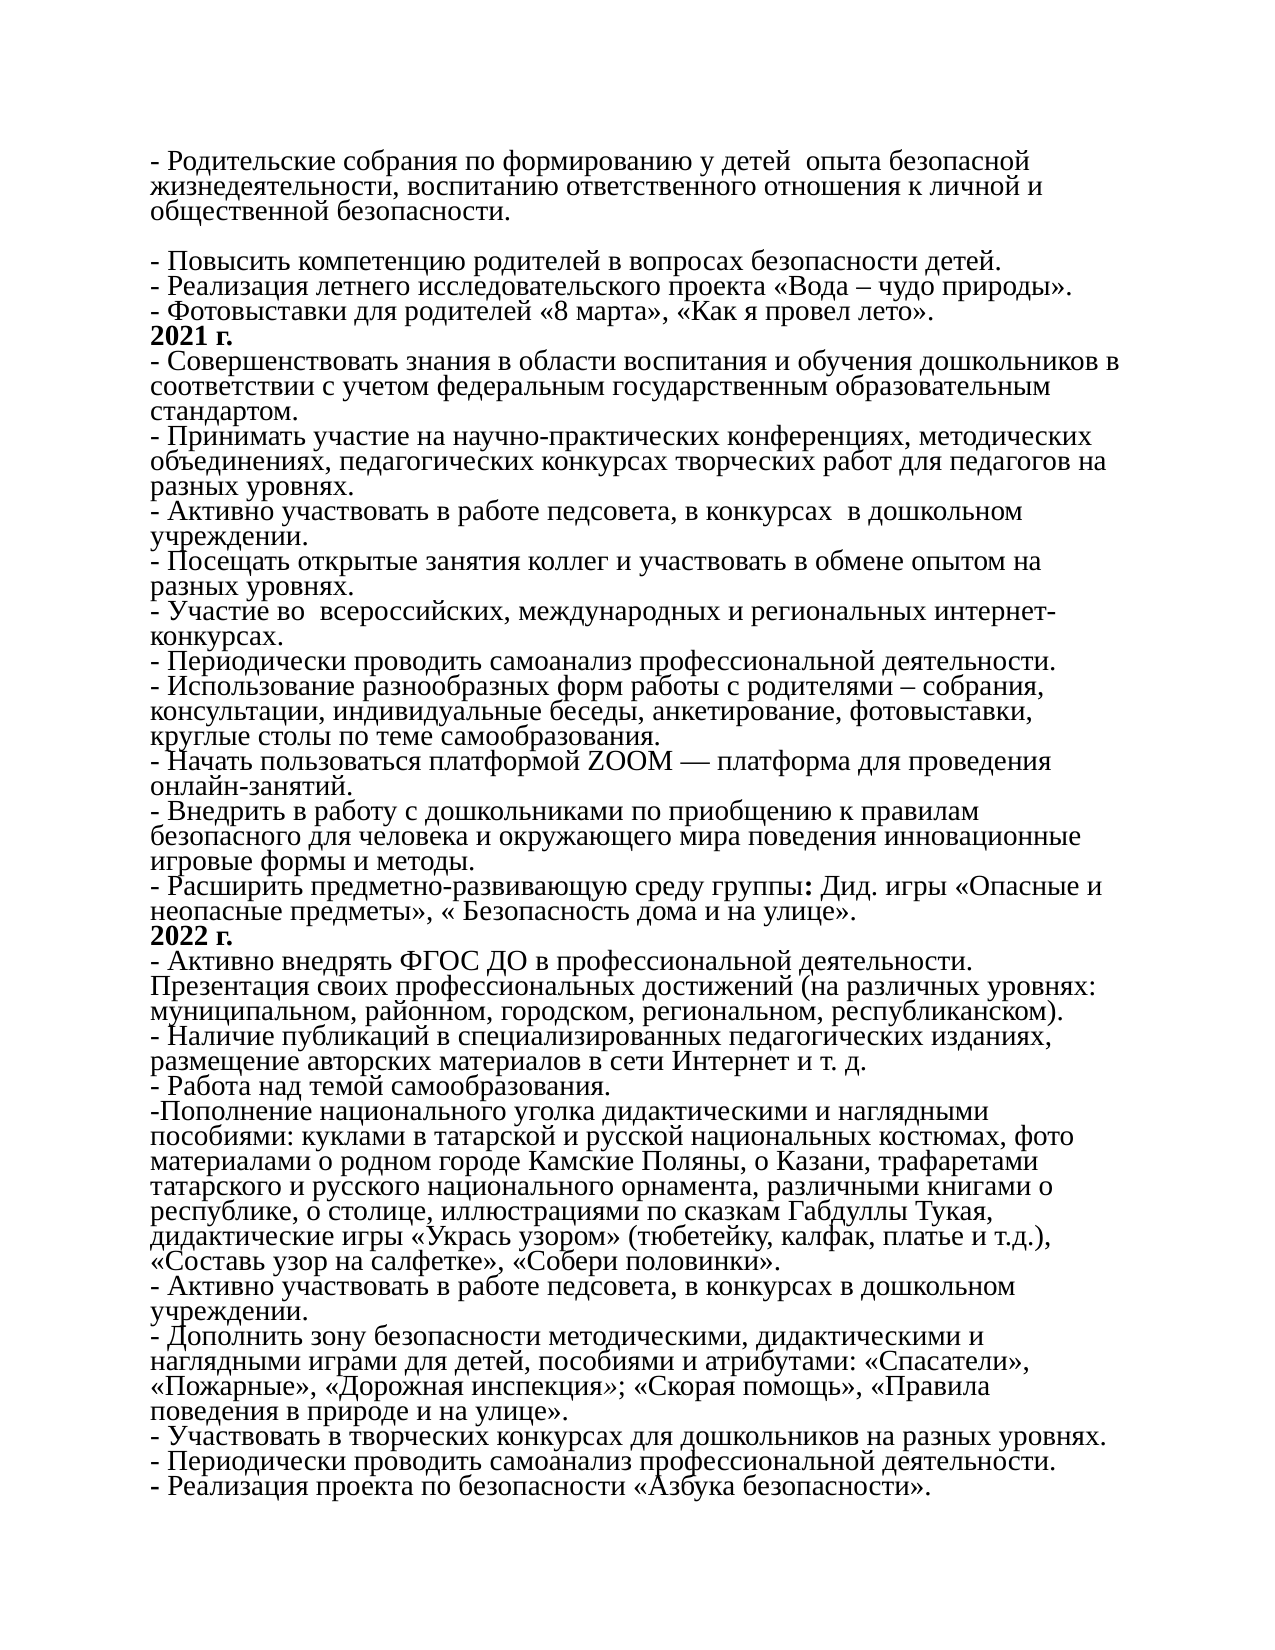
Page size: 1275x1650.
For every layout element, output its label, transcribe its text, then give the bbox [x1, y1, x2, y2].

text 2022 г. [150, 925, 1125, 950]
text - Использование разнообразных форм работы с родителями – собрания, консультации, индивидуальные беседы, анкетирование, фотовыставки, круглые столы по теме самообразования. [150, 675, 1125, 750]
text - Активно участвовать в работе педсовета, в конкурсах в дошкольном учреждении. [150, 1275, 1125, 1325]
text - Реализация проекта по безопасности «Азбука безопасности». [150, 1475, 1125, 1500]
text - Периодически проводить самоанализ профессиональной деятельности. [150, 1450, 692, 1475]
text - Участие во всероссийских, международных и региональных интернет- конкурсах. [150, 600, 1125, 650]
text 2021 г. [150, 325, 1125, 350]
text - Периодически проводить самоанализ профессиональной деятельности. [695, 1450, 1125, 1475]
text - Совершенствовать знания в области воспитания и обучения дошкольников в соответствии с учетом федеральным государственным образовательным стандартом. [150, 350, 1125, 425]
text - Периодически проводить самоанализ профессиональной деятельности. [150, 650, 692, 675]
text - Родительские собрания по формированию у детей опыта безопасной жизнедеятельности, воспитанию ответственного отношения к личной и общественной безопасности. [150, 150, 1125, 225]
text - Расширить предметно-развивающую среду группы: Дид. игры «Опасные и неопасные предметы», « Безопасность дома и на улице». [150, 875, 1125, 925]
text - Работа над темой самообразования. [150, 1075, 1125, 1100]
text - Дополнить зону безопасности методическими, дидактическими и наглядными играми для детей, пособиями и атрибутами: «Спасатели», «Пожарные», «Дорожная инспекция»; «Скорая помощь», «Правила поведения в природе и на улице». [150, 1325, 1125, 1425]
text - Повысить компетенцию родителей в вопросах безопасности детей. [167, 250, 1125, 275]
text - Принимать участие на научно-практических конференциях, методических объединениях, педагогических конкурсах творческих работ для педагогов на разных уровнях. [150, 425, 1125, 500]
text - Участвовать в творческих конкурсах для дошкольников на разных уровнях. [150, 1425, 1125, 1450]
text -Пополнение национального уголка дидактическими и наглядными пособиями: куклами в татарской и русской национальных костюмах, фото материалами о родном городе Камские Поляны, о Казани, трафаретами татарского и русского национального орнамента, различными книгами о республике, о столице, иллюстрациями по сказкам Габдуллы Тукая, дидактические игры «Укрась узором» (тюбетейку, калфак, платье и т.д.), «Составь узор на салфетке», «Собери половинки». [150, 1100, 1125, 1275]
text - Периодически проводить самоанализ профессиональной деятельности. [695, 650, 1125, 675]
text - Реализация летнего исследовательского проекта «Вода – чудо природы». [150, 275, 1125, 300]
text - Посещать открытые занятия коллег и участвовать в обмене опытом на разных уровнях. [150, 550, 1125, 600]
text - Активно участвовать в работе педсовета, в конкурсах в дошкольном учреждении. [150, 500, 1125, 550]
text - Наличие публикаций в специализированных педагогических изданиях, размещение авторских материалов в сети Интернет и т. д. [150, 1025, 1125, 1075]
text - Начать пользоваться платформой ZOOM — платформа для проведения онлайн-занятий. [150, 750, 1125, 800]
text - Внедрить в работу с дошкольниками по приобщению к правилам безопасного для человека и окружающего мира поведения инновационные игровые формы и методы. [150, 800, 1125, 875]
text - Активно внедрять ФГОС ДО в профессиональной деятельности. Презентация своих профессиональных достижений (на различных уровнях: муниципальном, районном, городском, региональном, республиканском). [150, 950, 1125, 1025]
text - Фотовыставки для родителей «8 марта», «Как я провел лето». [150, 300, 1125, 325]
